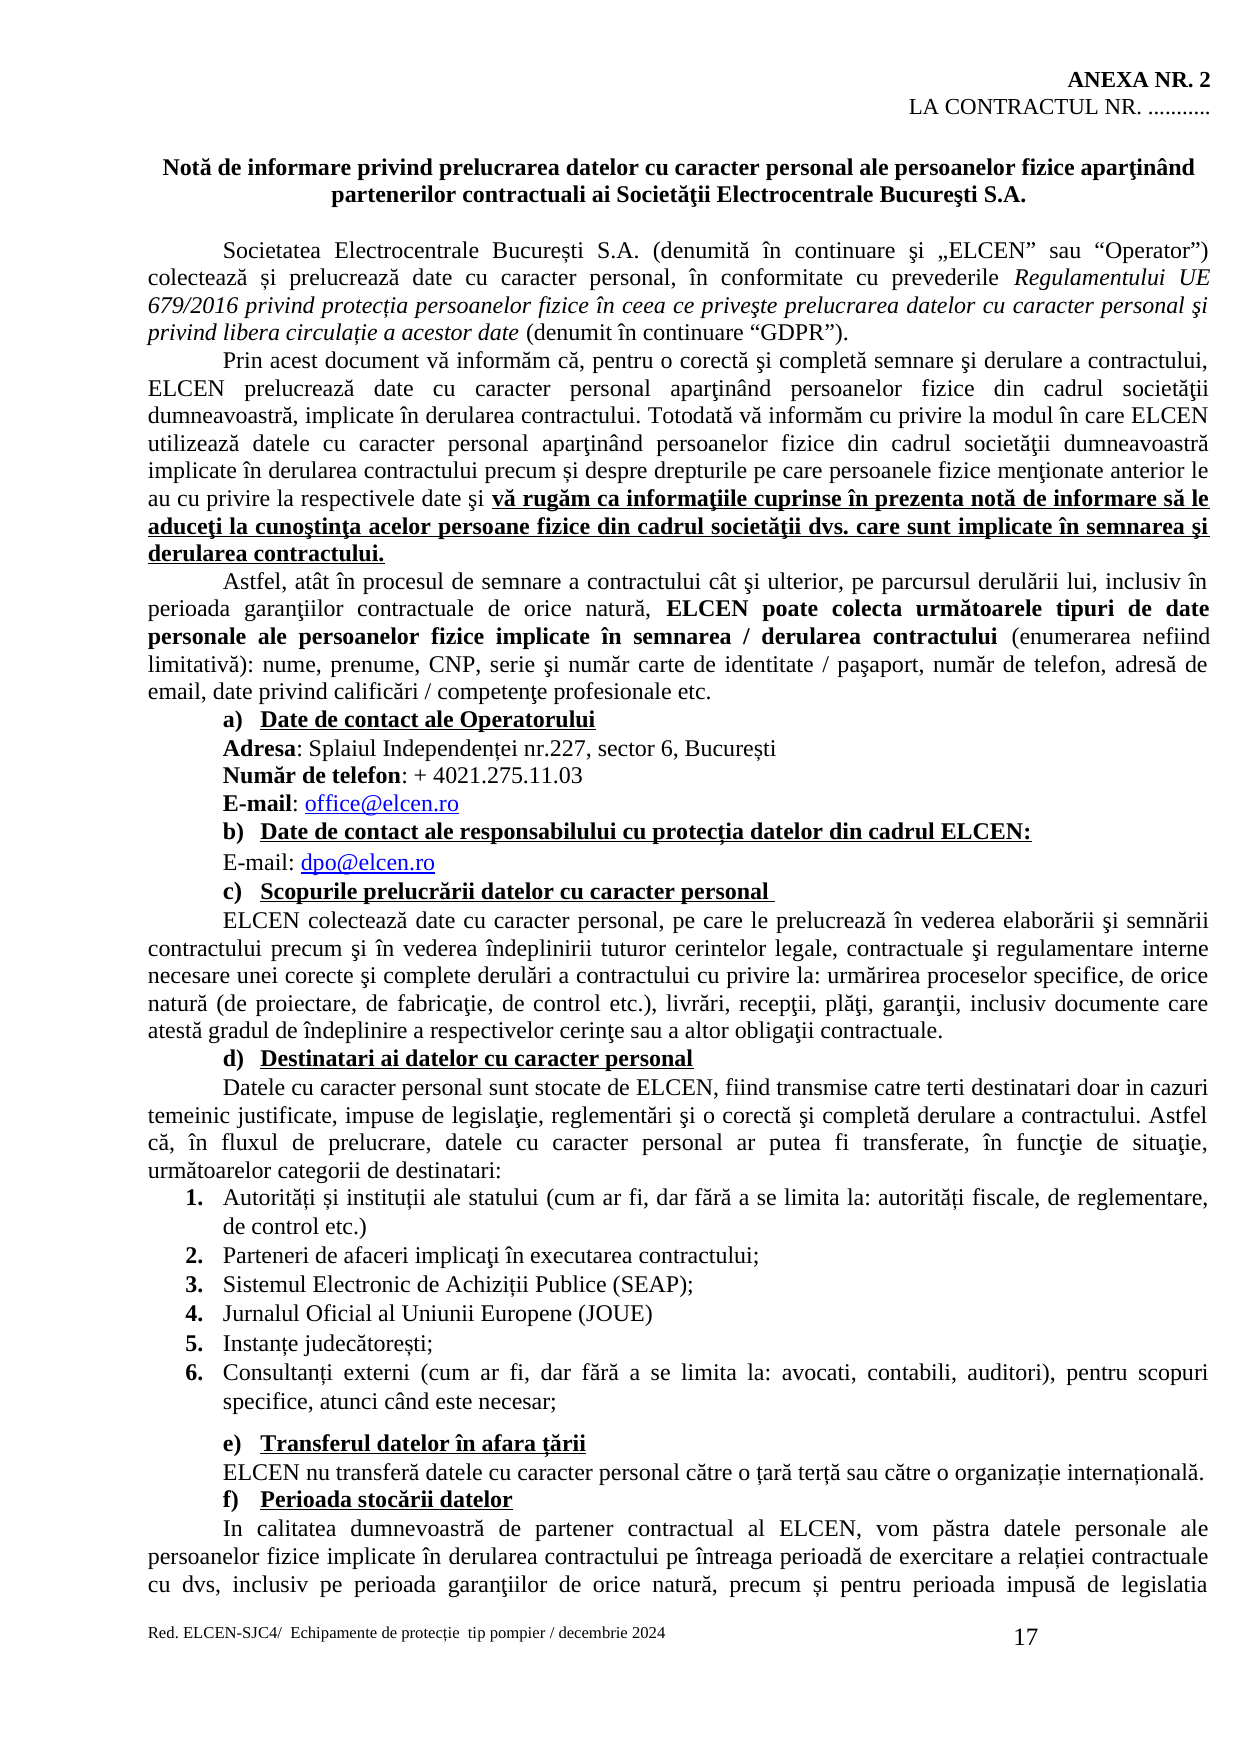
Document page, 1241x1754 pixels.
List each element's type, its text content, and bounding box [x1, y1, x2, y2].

text ELCEN nu transferă datele cu caracter personal către o țară terță sau către o organizație internațională. [148, 1458, 1211, 1485]
text Notă de informare privind prelucrarea datelor cu caracter personal ale persoanelor fizice aparţinând partenerilor contractuali ai Societăţii Electrocentrale Bucureşti S.A. [148, 153, 1211, 208]
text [148, 1514, 1211, 1597]
list Destinatari ai datelor cu caracter personal [223, 1044, 1211, 1072]
list Date de contact ale responsabilului cu protecția datelor din cadrul ELCEN: [223, 817, 1240, 844]
text anexa nr. 2 [148, 67, 1211, 93]
list Autorități și instituții ale statului (cum ar fi, dar fără a se limita la: autorități fiscale, de reglementare, de control etc.) [185, 1183, 1211, 1240]
list Transferul datelor în afara țării [223, 1429, 1211, 1456]
text Număr de telefon: + 4021.275.11.03 [148, 761, 1211, 789]
text ELCEN colectează date cu caracter personal, pe care le prelucrează în vederea elaborării şi semnării contractului precum şi în vederea îndeplinirii tuturor cerintelor legale, contractuale şi regulamentare interne necesare unei corecte şi complete derulări a contractului cu privire la: urmărirea proceselor specifice, de orice natură (de proiectare, de fabricaţie, de control etc.), livrări, recepţii, plăţi, garanţii, inclusiv documente care atestă gradul de îndeplinire a respectivelor cerinţe sau a altor obligaţii contractuale. [148, 906, 1211, 1044]
list Scopurile prelucrării datelor cu caracter personal [223, 876, 1211, 905]
text Prin acest document vă informăm că, pentru o corectă şi completă semnare şi derulare a contractului, ELCEN prelucrează date cu caracter personal aparţinând persoanelor fizice din cadrul societăţii dumneavoastră, implicate în derularea contractului. Totodată vă informăm cu privire la modul în care ELCEN utilizează datele cu caracter personal aparţinând persoanelor fizice din cadrul societăţii dumneavoastră implicate în derularea contractului precum și despre drepturile pe care persoanele fizice menţionate anterior le au cu privire la respectivele date şi vă rugăm ca informaţiile cuprinse în prezenta notă de informare să le aduceţi la cunoştinţa acelor persoane fizice din cadrul societăţii dvs. care sunt implicate în semnarea şi derularea contractului. [148, 346, 1211, 567]
text E-mail: office@elcen.ro [148, 789, 1211, 817]
list Instanțe judecătorești; [185, 1329, 1211, 1356]
text Adresa: Splaiul Independenței nr.227, sector 6, București [148, 734, 1211, 761]
text LA CONTRACTUL NR. ........... [148, 93, 1211, 119]
list Parteneri de afaceri implicaţi în executarea contractului; [185, 1241, 1211, 1269]
text Societatea Electrocentrale București S.A. (denumită în continuare şi „ELCEN” sau “Operator”) colectează și prelucrează date cu caracter personal, în conformitate cu prevederile Regulamentului UE 679/2016 privind protecția persoanelor fizice în ceea ce priveşte prelucrarea datelor cu caracter personal şi privind libera circulație a acestor date (denumit în continuare “GDPR”). [148, 236, 1211, 346]
list Perioada stocării datelor [223, 1485, 1211, 1513]
list Sistemul Electronic de Achiziții Publice (SEAP); [185, 1270, 1211, 1298]
list Consultanți externi (cum ar fi, dar fără a se limita la: avocati, contabili, auditori), pentru scopuri specifice, atunci când este necesar; [185, 1358, 1211, 1414]
text E-mail: dpo@elcen.ro [148, 848, 1211, 876]
text Astfel, atât în procesul de semnare a contractului cât şi ulterior, pe parcursul derulării lui, inclusiv în perioada garanţiilor contractuale de orice natură, ELCEN poate colecta următoarele tipuri de date personale ale persoanelor fizice implicate în semnarea / derularea contractului (enumerarea nefiind limitativă): nume, prenume, CNP, serie şi număr carte de identitate / paşaport, număr de telefon, adresă de email, date privind calificări / competenţe profesionale etc. [148, 567, 1211, 705]
list Date de contact ale Operatorului [223, 705, 1211, 732]
text Datele cu caracter personal sunt stocate de ELCEN, fiind transmise catre terti destinatari doar in cazuri temeinic justificate, impuse de legislaţie, reglementări şi o corectă şi completă derulare a contractului. Astfel că, în fluxul de prelucrare, datele cu caracter personal ar putea fi transferate, în funcţie de situaţie, următoarelor categorii de destinatari: [148, 1073, 1211, 1183]
list Jurnalul Oficial al Uniunii Europene (JOUE) [185, 1299, 1211, 1327]
